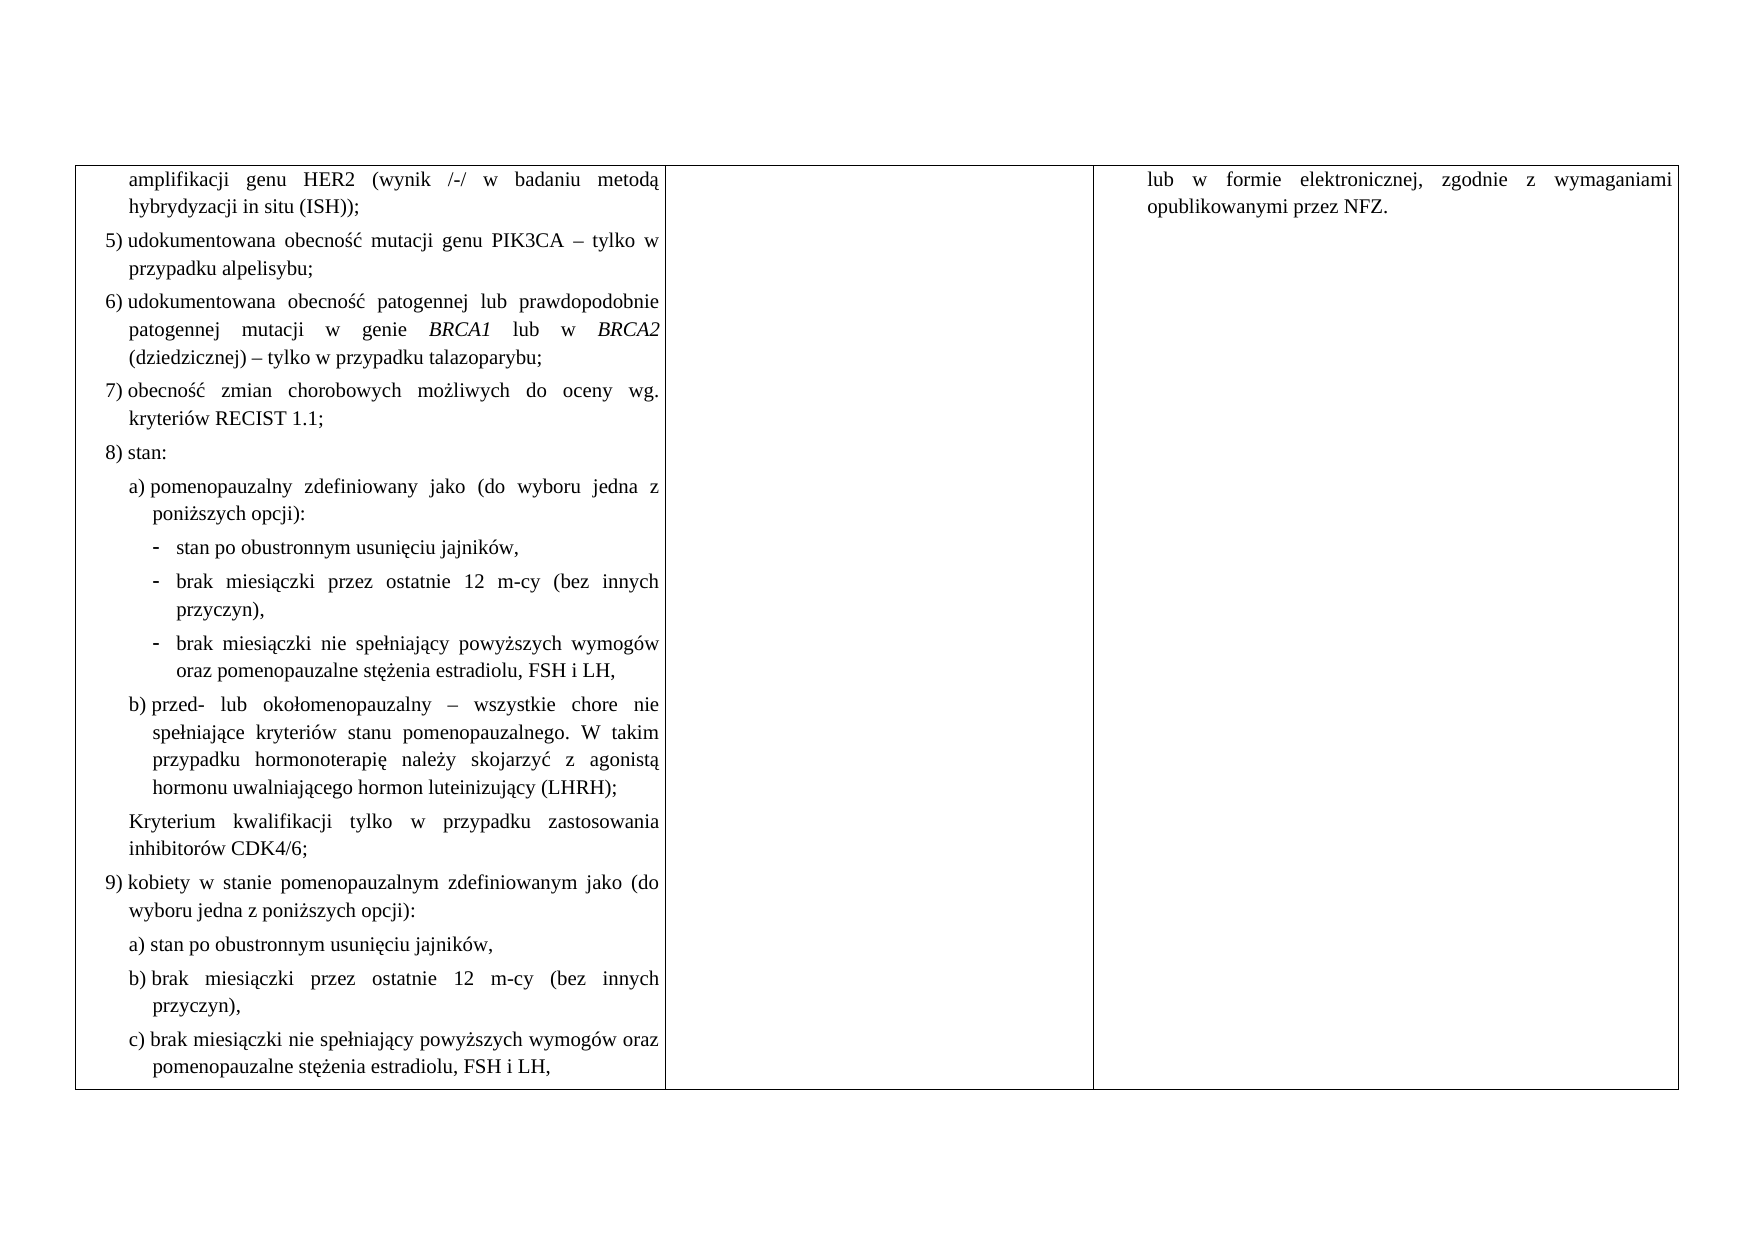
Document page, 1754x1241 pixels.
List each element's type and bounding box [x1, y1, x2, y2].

table_cell [76, 166, 665, 1089]
table_cell [1094, 166, 1678, 1089]
table_cell [666, 166, 1093, 1089]
